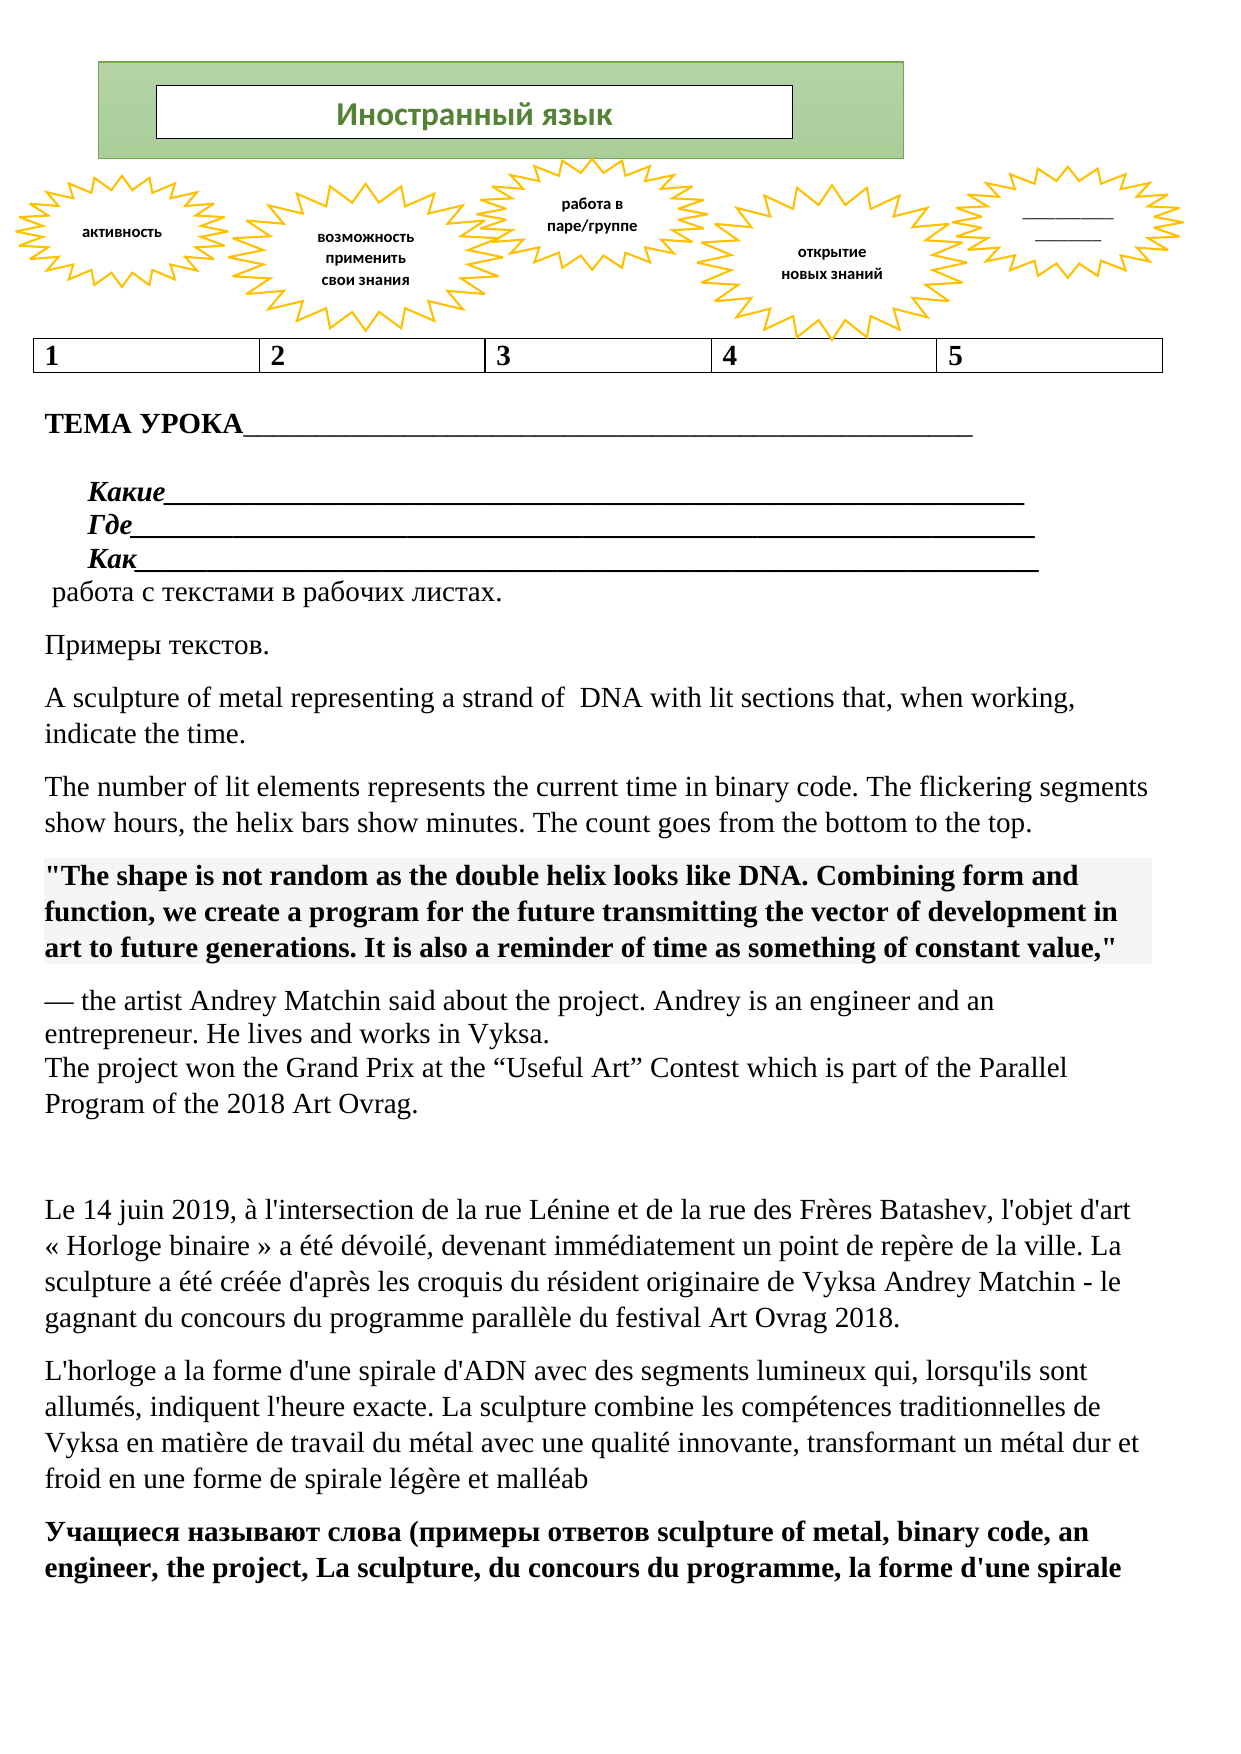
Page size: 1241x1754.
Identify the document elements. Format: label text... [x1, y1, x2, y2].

table_header 4 [712, 339, 936, 372]
text Какие___________________________________________________________ [87, 474, 1152, 507]
text A sculpture of metal representing a strand of DNA with lit sections that, when working, indicate the time. [44, 680, 1152, 749]
text "The shape is not random as the double helix looks like DNA. Combining form and function, we create a program for the future transmitting the vector of development in art to future generations. It is also a reminder of time as something of constant value," [44, 858, 1152, 964]
text L'horloge a la forme d'une spirale d'ADN avec des segments lumineux qui, lorsqu'ils sont allumés, indiquent l'heure exacte. La sculpture combine les compétences traditionnelles de Vyksa en matière de travail du métal avec une qualité innovante, transformant un métal dur et froid en une forme de spirale légère et malléab [44, 1353, 1152, 1495]
text — the artist Andrey Matchin said about the project. Andrey is an engineer and an entrepreneur. He lives and works in Vyksa. [44, 983, 1152, 1050]
table_header 1 [34, 339, 259, 372]
text Где______________________________________________________________ [87, 507, 1152, 541]
table_header 2 [260, 339, 484, 372]
text ТЕМА УРОКА__________________________________________________ [44, 407, 1152, 440]
text The number of lit elements represents the current time in binary code. The flickering segments show hours, the helix bars show minutes. The count goes from the bottom to the top. [44, 769, 1152, 838]
text Как______________________________________________________________ [87, 541, 1152, 574]
text The project won the Grand Prix at the “Useful Art” Contest which is part of the Parallel Program of the 2018 Art Ovrag. [44, 1050, 1152, 1120]
text Примеры текстов. [44, 627, 1152, 661]
table_header 5 [937, 339, 1162, 372]
table_header 3 [486, 339, 711, 372]
text Le 14 juin 2019, à l'intersection de la rue Lénine et de la rue des Frères Batashev, l'objet d'art « Horloge binaire » a été dévoilé, devenant immédiatement un point de repère de la ville. La sculpture a été créée d'après les croquis du résident originaire de Vyksa Andrey Matchin - le gagnant du concours du programme parallèle du festival Art Ovrag 2018. [44, 1192, 1152, 1334]
text работа с текстами в рабочих листах. [44, 574, 1152, 608]
text Учащиеся называют слова (примеры ответов sculpture of metal, binary code, an engineer, the project, La sculpture, du concours du programme, la forme d'une spirale [44, 1514, 1152, 1584]
